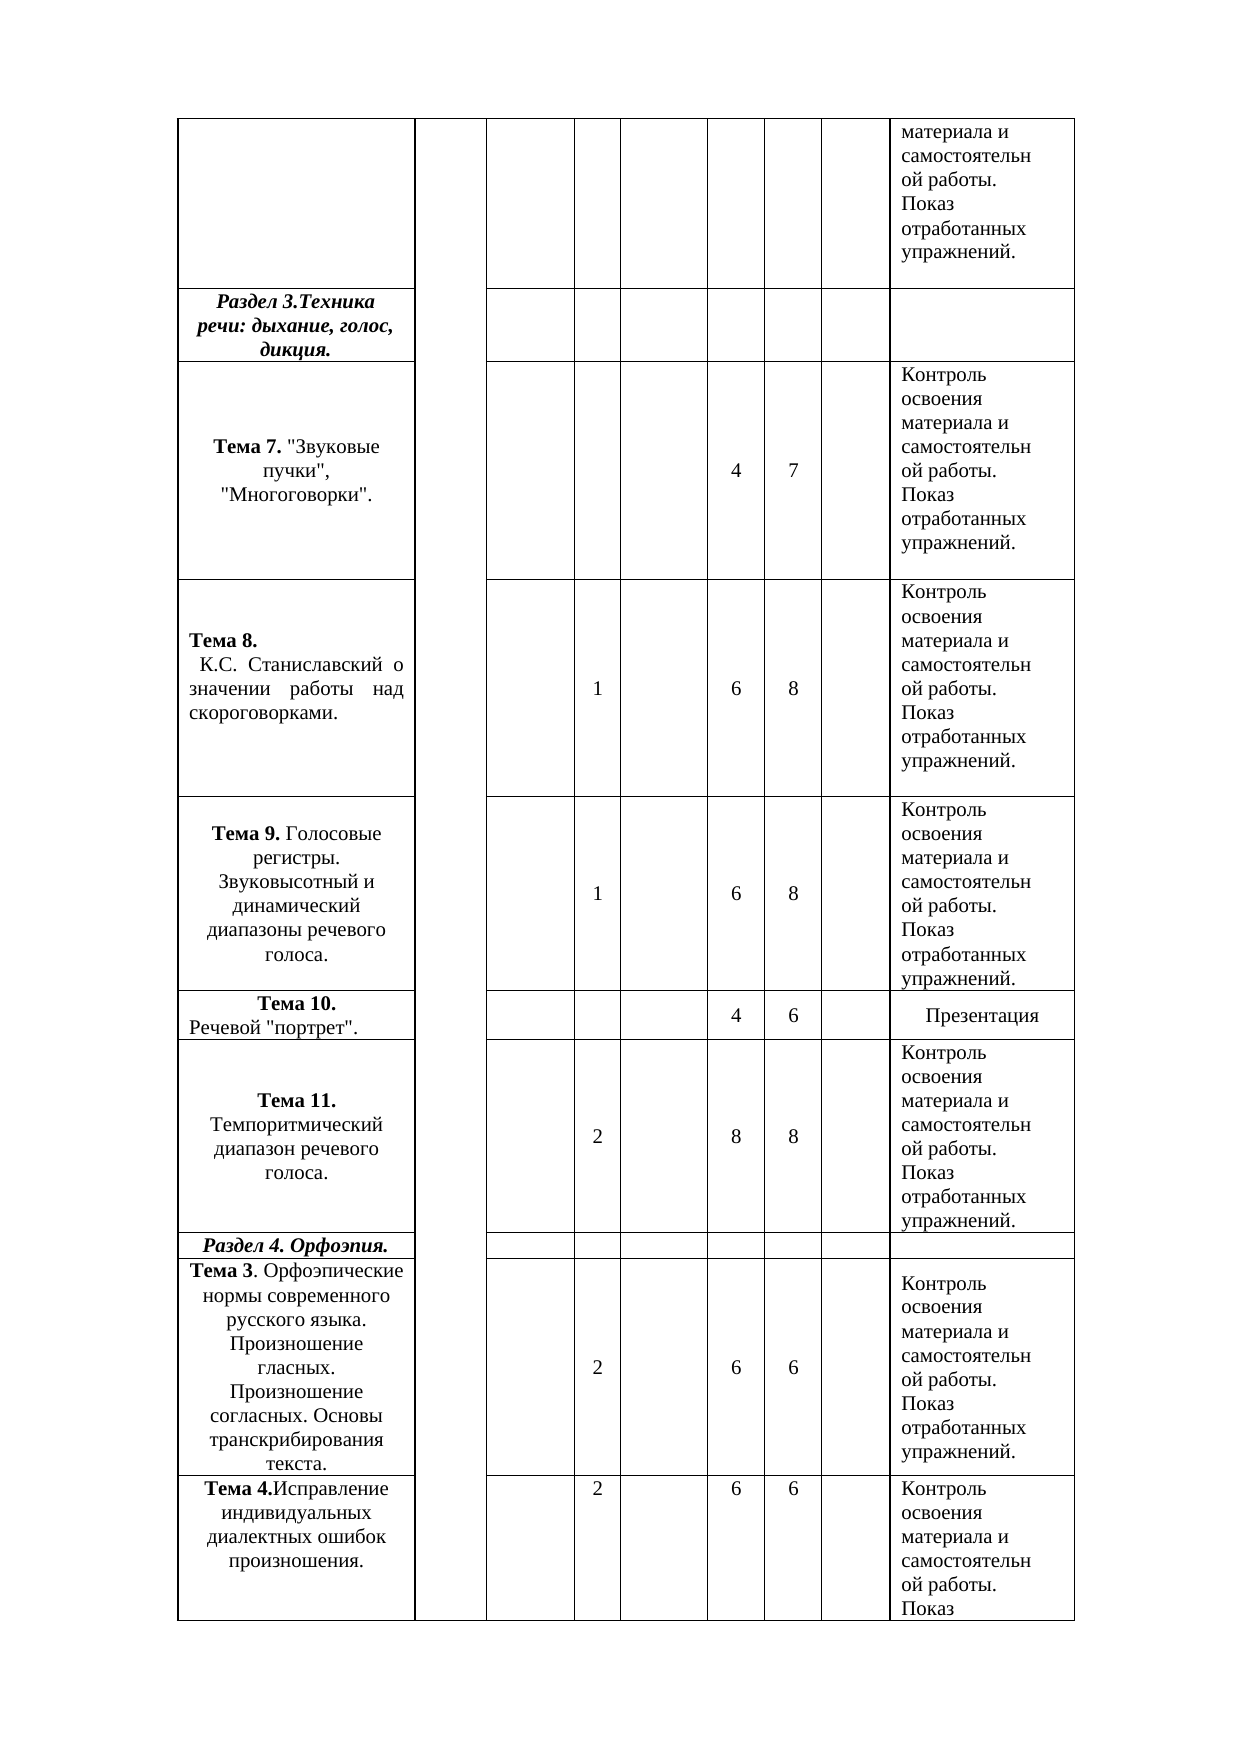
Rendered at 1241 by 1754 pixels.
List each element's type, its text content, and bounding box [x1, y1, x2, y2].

table_cell [891, 1233, 1074, 1257]
table_cell 1 [575, 580, 620, 796]
table_cell [822, 1040, 889, 1232]
table_cell [487, 362, 574, 578]
table_cell [765, 1233, 821, 1257]
table_cell 8 [765, 797, 821, 989]
table_cell 7 [765, 362, 821, 578]
table_cell 6 [708, 1476, 764, 1620]
table_cell [621, 362, 707, 578]
table_cell [822, 580, 889, 796]
table_cell Контроль освоения материала и самостоятельн ой работы. Показ отработанных упражнений. [891, 580, 1074, 796]
table_cell [765, 289, 821, 361]
table_cell [487, 1233, 574, 1257]
table_cell [575, 362, 620, 578]
table_cell 8 [765, 1040, 821, 1232]
table_cell [822, 1476, 889, 1620]
table_cell 2 [575, 1259, 620, 1475]
table_cell [822, 1259, 889, 1475]
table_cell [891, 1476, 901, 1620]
table_cell 4 [708, 991, 764, 1039]
table_cell 6 [708, 797, 764, 989]
table_cell [487, 580, 574, 796]
table_cell 6 [765, 1259, 821, 1475]
table_cell 6 [765, 119, 821, 288]
table_cell 2 [575, 1476, 620, 1620]
table_cell [621, 1476, 707, 1620]
table_cell [487, 289, 574, 361]
table_cell 2 [575, 1040, 620, 1232]
table_cell 6 [765, 1476, 821, 1620]
table_cell Тема 8. К.С. Станиславский о значении работы над скороговорками. [179, 580, 414, 796]
table_cell Презентация [891, 991, 1074, 1039]
table_cell 4 [708, 362, 764, 578]
table_cell [575, 1233, 620, 1257]
table_cell Тема 10. Речевой "портрет". [179, 991, 414, 1039]
table_cell Раздел 3.Техника речи: дыхание, голос, дикция. [179, 289, 414, 361]
table_cell [822, 362, 889, 578]
table_cell [822, 1233, 889, 1257]
table_cell [621, 991, 707, 1039]
table_cell [822, 797, 889, 989]
table_cell [487, 119, 574, 288]
table_cell 2 [708, 119, 764, 288]
table_cell [621, 1259, 707, 1475]
table_cell [487, 1259, 574, 1475]
table_cell Раздел 4. Орфоэпия. [179, 1233, 414, 1257]
table_cell [708, 1233, 764, 1257]
table_cell 6 [708, 1259, 764, 1475]
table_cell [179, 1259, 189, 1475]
table_cell Тема 7. "Звуковые пучки", "Многоговорки". [179, 362, 414, 578]
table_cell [891, 119, 1074, 288]
table_cell [621, 797, 707, 989]
table_cell [621, 580, 707, 796]
table_cell Контроль освоения материала и самостоятельн ой работы. Показ отработанных упражнений. [891, 362, 1074, 578]
table_cell 6 [765, 991, 821, 1039]
table_cell [575, 289, 620, 361]
table_cell [621, 1233, 707, 1257]
table_cell 8 [765, 580, 821, 796]
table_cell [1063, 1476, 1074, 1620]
table_cell Тема 9. Голосовые регистры. Звуковысотный и динамический диапазоны речевого голоса. [179, 797, 414, 989]
table_cell [621, 289, 707, 361]
table_cell [575, 991, 620, 1039]
table_cell [621, 119, 707, 288]
table_cell 1 [575, 797, 620, 989]
table_cell [487, 1040, 574, 1232]
table_cell 6 [708, 580, 764, 796]
table_cell Контроль освоения материала и самостоятельн ой работы. Показ отработанных упражнений. [891, 1259, 1074, 1475]
table_cell [575, 119, 620, 288]
table_cell [822, 119, 889, 288]
table_cell [487, 991, 574, 1039]
table_cell [822, 991, 889, 1039]
table_cell [708, 289, 764, 361]
table_cell [621, 1040, 707, 1232]
table_cell 8 [708, 1040, 764, 1232]
table_cell [822, 289, 889, 361]
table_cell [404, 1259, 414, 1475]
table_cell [179, 119, 414, 288]
table_cell [891, 289, 1074, 361]
table_cell Тема 11. Темпоритмический диапазон речевого голоса. [179, 1040, 414, 1232]
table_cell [179, 1476, 414, 1620]
table_cell [487, 797, 574, 989]
table_cell [487, 1476, 574, 1620]
